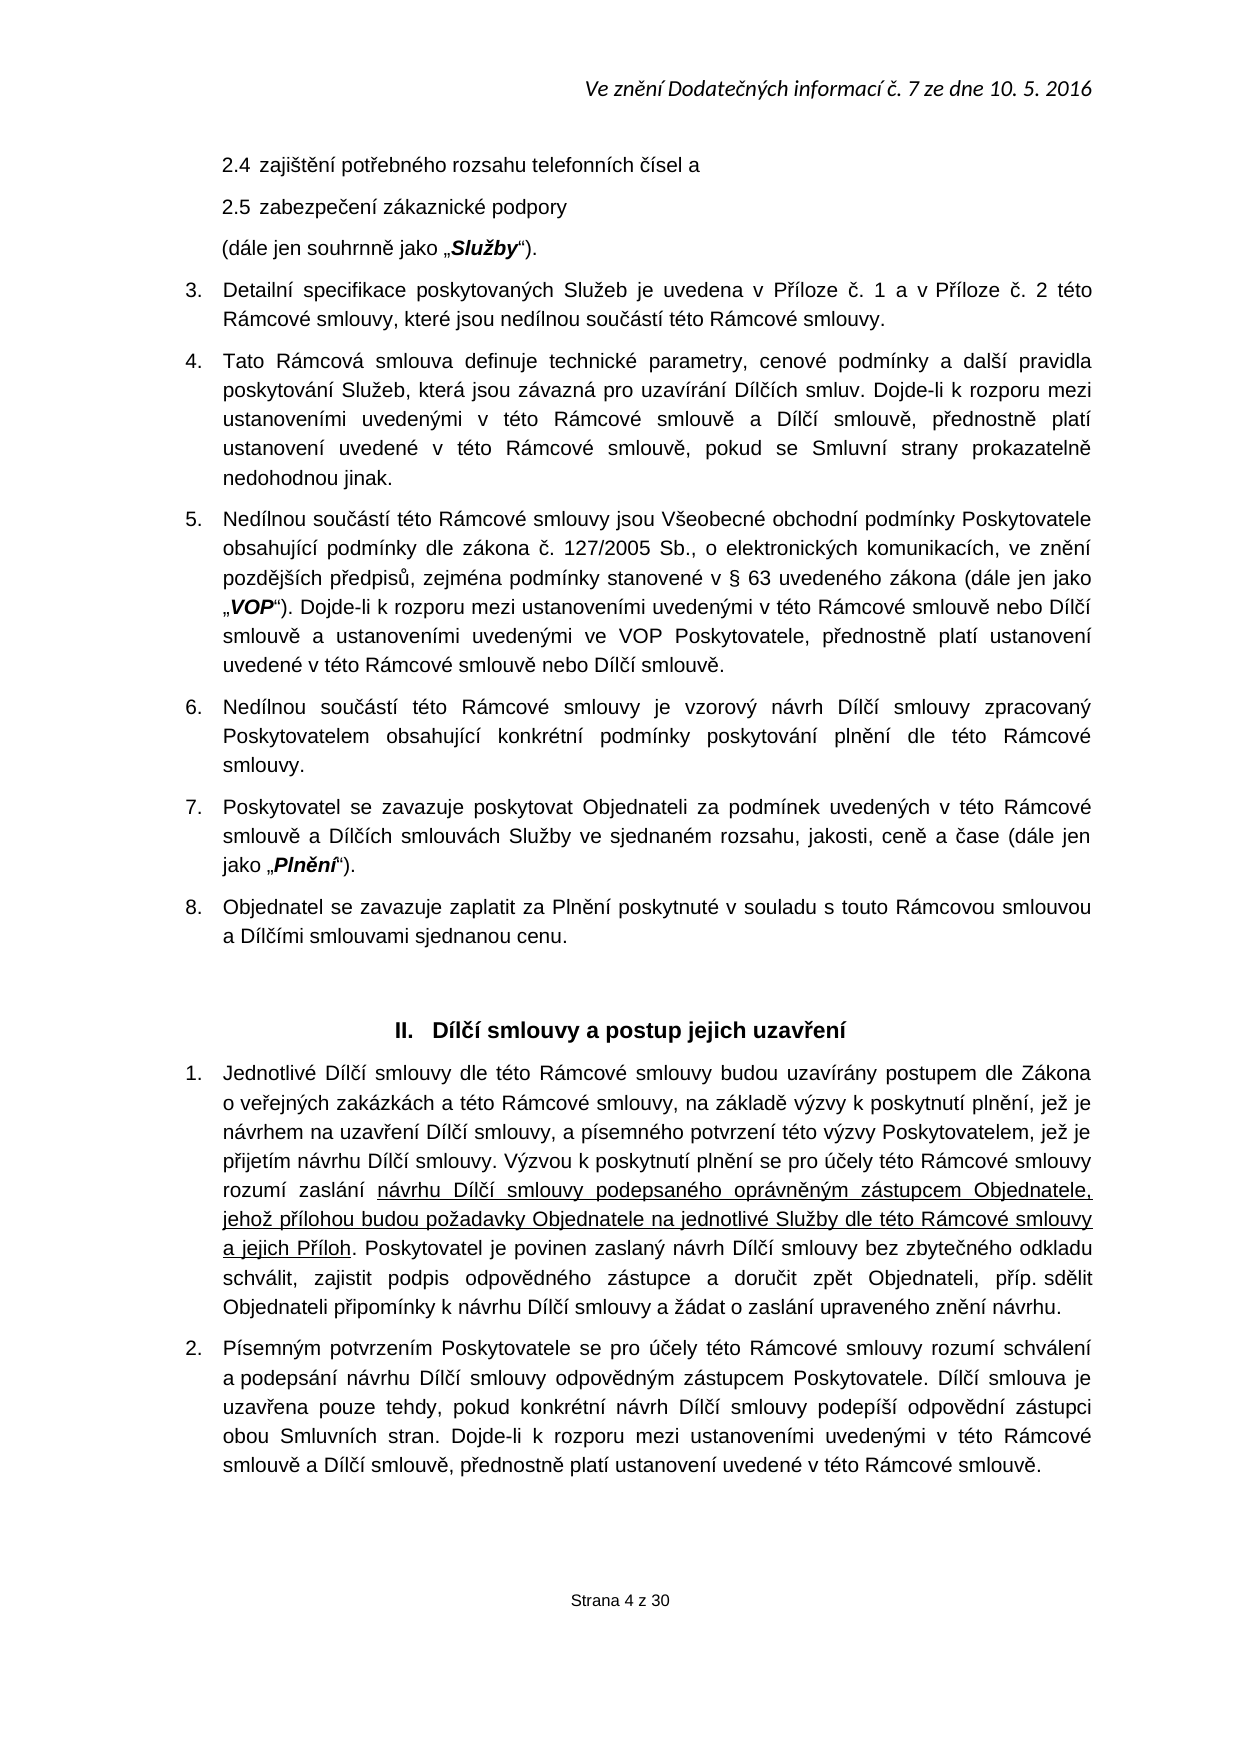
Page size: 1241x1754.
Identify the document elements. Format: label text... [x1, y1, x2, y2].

list Písemným potvrzením Poskytovatele se pro účely této Rámcové smlouvy rozumí schválení a podepsání návrhu Dílčí smlouvy odpovědným zástupcem Poskytovatele. Dílčí smlouva je uzavřena pouze tehdy, pokud konkrétní návrh Dílčí smlouvy podepíší odpovědní zástupci obou Smluvních stran. Dojde-li k rozporu mezi ustanoveními uvedenými v této Rámcové smlouvě a Dílčí smlouvě, přednostně platí ustanovení uvedené v této Rámcové smlouvě. [185, 1331, 1092, 1477]
list zabezpečení zákaznické podpory [222, 189, 1092, 218]
list Nedílnou součástí této Rámcové smlouvy jsou Všeobecné obchodní podmínky Poskytovatele obsahující podmínky dle zákona č. 127/2005 Sb., o elektronických komunikacích, ve znění pozdějších předpisů, zejména podmínky stanovené v § 63 uvedeného zákona (dále jen jako „VOP“). Dojde-li k rozporu mezi ustanoveními uvedenými v této Rámcové smlouvě nebo Dílčí smlouvě a ustanoveními uvedenými ve VOP Poskytovatele, přednostně platí ustanovení uvedené v této Rámcové smlouvě nebo Dílčí smlouvě. [185, 502, 1092, 677]
list Jednotlivé Dílčí smlouvy dle této Rámcové smlouvy budou uzavírány postupem dle Zákona o veřejných zakázkách a této Rámcové smlouvy, na základě výzvy k poskytnutí plnění, jež je návrhem na uzavření Dílčí smlouvy, a písemného potvrzení této výzvy Poskytovatelem, jež je přijetím návrhu Dílčí smlouvy. Výzvou k poskytnutí plnění se pro účely této Rámcové smlouvy rozumí zaslání návrhu Dílčí smlouvy podepsaného oprávněným zástupcem Objednatele, jehož přílohou budou požadavky Objednatele na jednotlivé Služby dle této Rámcové smlouvy a jejich Příloh. Poskytovatel je povinen zaslaný návrh Dílčí smlouvy bez zbytečného odkladu schválit, zajistit podpis odpovědného zástupce a doručit zpět Objednateli, příp. sdělit Objednateli připomínky k návrhu Dílčí smlouvy a žádat o zaslání upraveného znění návrhu. [185, 1056, 1092, 1318]
list Tato Rámcová smlouva definuje technické parametry, cenové podmínky a další pravidla poskytování Služeb, která jsou závazná pro uzavírání Dílčích smluv. Dojde-li k rozporu mezi ustanoveními uvedenými v této Rámcové smlouvě a Dílčí smlouvě, přednostně platí ustanovení uvedené v této Rámcové smlouvě, pokud se Smluvní strany prokazatelně nedohodnou jinak. [185, 343, 1092, 489]
list Objednatel se zavazuje zaplatit za Plnění poskytnuté v souladu s touto Rámcovou smlouvou a Dílčími smlouvami sjednanou cenu. [185, 889, 1092, 948]
list zajištění potřebného rozsahu telefonních čísel a [222, 148, 1092, 177]
list Poskytovatel se zavazuje poskytovat Objednateli za podmínek uvedených v této Rámcové smlouvě a Dílčích smlouvách Služby ve sjednaném rozsahu, jakosti, ceně a čase (dále jen jako „Plnění“). [185, 789, 1092, 877]
list Detailní specifikace poskytovaných Služeb je uvedena v Příloze č. 1 a v Příloze č. 2 této Rámcové smlouvy, které jsou nedílnou součástí této Rámcové smlouvy. [185, 273, 1092, 331]
list Nedílnou součástí této Rámcové smlouvy je vzorový návrh Dílčí smlouvy zpracovaný Poskytovatelem obsahující konkrétní podmínky poskytování plnění dle této Rámcové smlouvy. [185, 689, 1092, 777]
list Dílčí smlouvy a postup jejich uzavření [148, 1014, 1092, 1043]
text (dále jen souhrnně jako „Služby“). [221, 231, 1092, 260]
